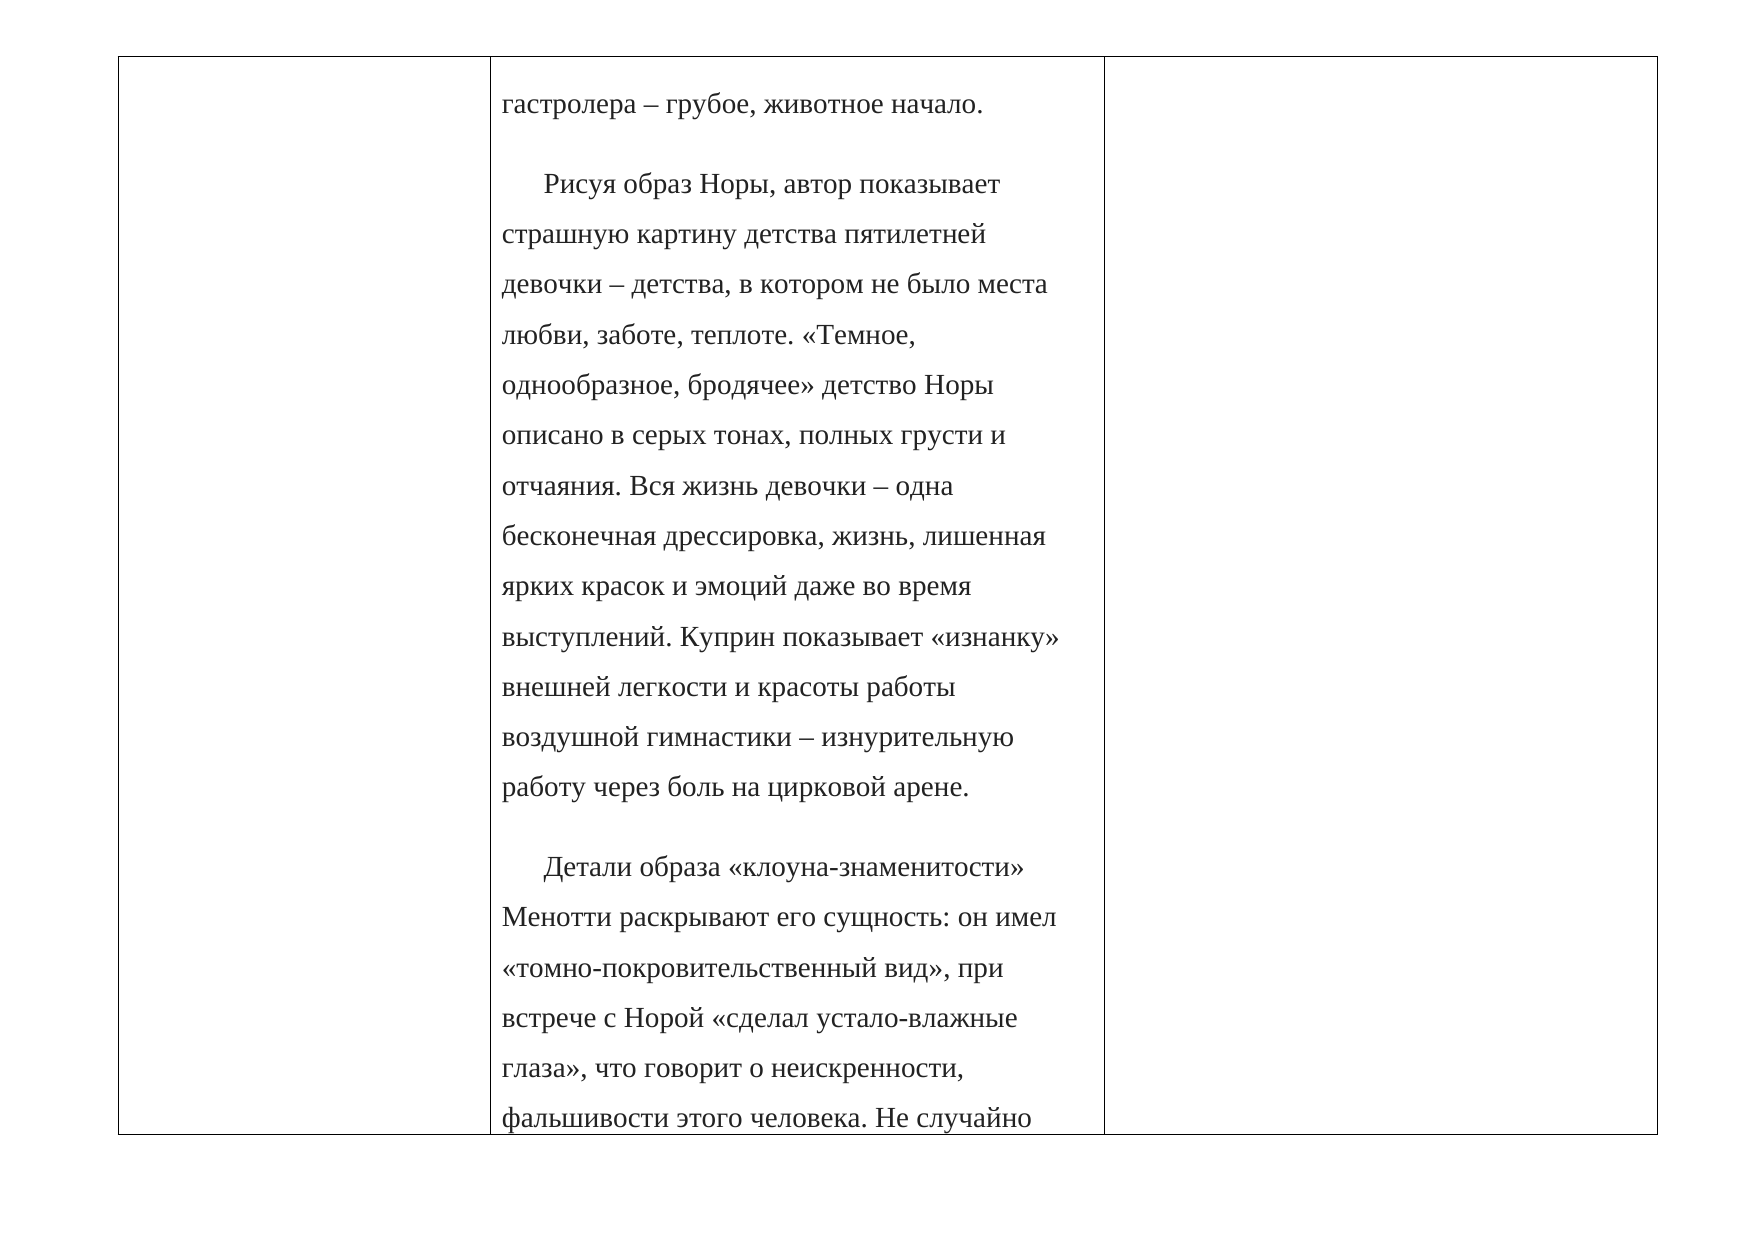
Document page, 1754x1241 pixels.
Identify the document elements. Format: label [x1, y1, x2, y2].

table_cell [1105, 57, 1657, 1134]
table_cell [491, 57, 1104, 1134]
table_cell [119, 57, 490, 1134]
